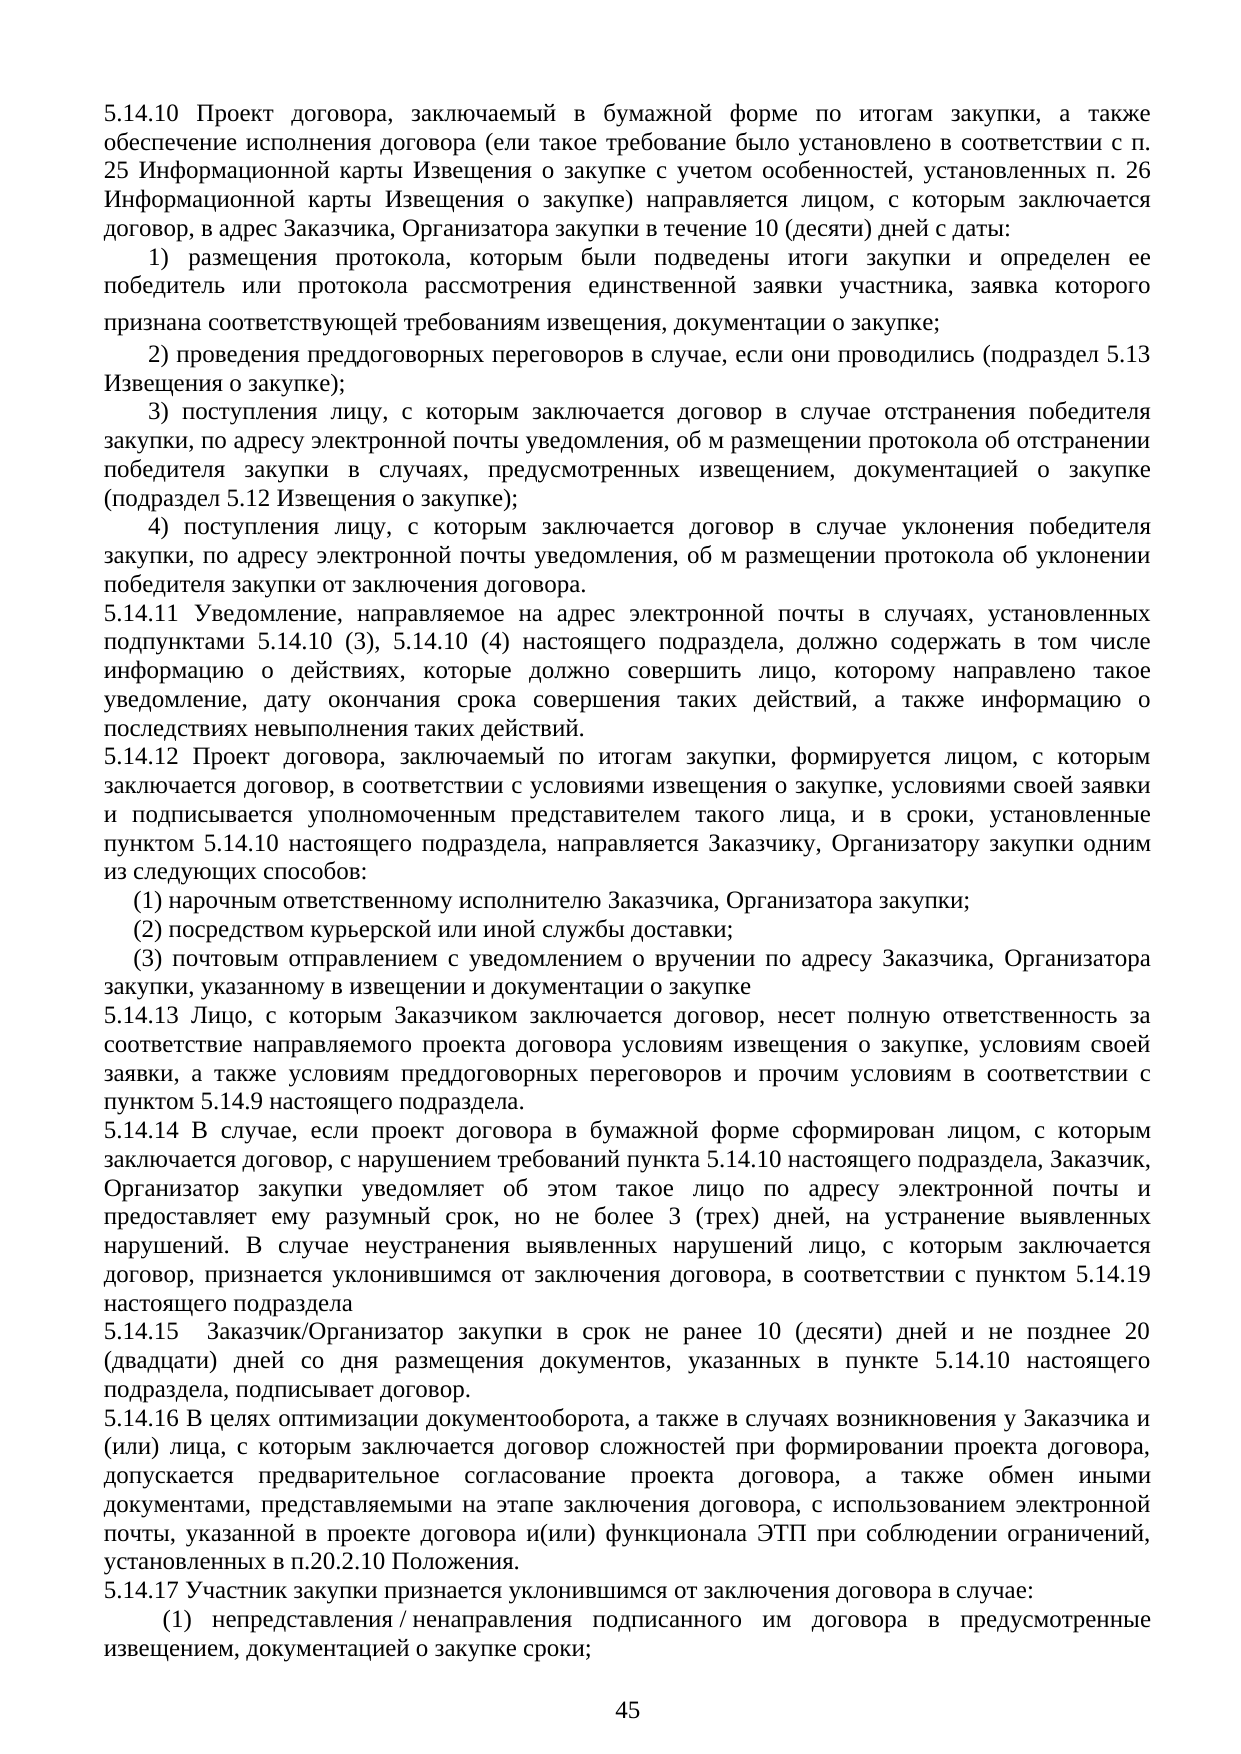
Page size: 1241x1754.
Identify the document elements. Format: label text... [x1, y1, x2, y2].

text (3) почтовым отправлением с уведомлением о вручении по адресу Заказчика, Организатора закупки, указанному в извещении и документации о закупке [103, 943, 1152, 1000]
text 5.14.16 В целях оптимизации документооборота, а также в случаях возникновения у Заказчика и (или) лица, с которым заключается договор сложностей при формировании проекта договора, допускается предварительное согласование проекта договора, а также обмен иными документами, представляемыми на этапе заключения договора, с использованием электронной почты, указанной в проекте договора и(или) функционала ЭТП при соблюдении ограничений, установленных в п.20.2.10 Положения. [103, 1403, 1152, 1575]
text 2) проведения преддоговорных переговоров в случае, если они проводились (подраздел 5.13 Извещения о закупке); [103, 339, 1152, 396]
text (1) непредставления / ненаправления подписанного им договора в предусмотренные извещением, документацией о закупке сроки; [103, 1604, 1152, 1661]
text 1) размещения протокола, которым были подведены итоги закупки и определен ее победитель или протокола рассмотрения единственной заявки участника, заявка которого признана соответствующей требованиям извещения, документации о закупке; [103, 242, 1152, 339]
text 5.14.13 Лицо, с которым Заказчиком заключается договор, несет полную ответственность за соответствие направляемого проекта договора условиям извещения о закупке, условиям своей заявки, а также условиям преддоговорных переговоров и прочим условиям в соответствии с пунктом 5.14.9 настоящего подраздела. [103, 1000, 1152, 1115]
text 4) поступления лицу, с которым заключается договор в случае уклонения победителя закупки, по адресу электронной почты уведомления, об м размещении протокола об уклонении победителя закупки от заключения договора. [103, 511, 1152, 598]
text 5.14.15 Заказчик/Организатор закупки в срок не ранее 10 (десяти) дней и не позднее 20 (двадцати) дней со дня размещения документов, указанных в пункте 5.14.10 настоящего подраздела, подписывает договор. [103, 1316, 1152, 1403]
text (2) посредством курьерской или иной службы доставки; [103, 914, 1152, 943]
text (1) нарочным ответственному исполнителю Заказчика, Организатора закупки; [103, 885, 1152, 914]
text 5.14.11 Уведомление, направляемое на адрес электронной почты в случаях, установленных подпунктами 5.14.10 (3), 5.14.10 (4) настоящего подраздела, должно содержать в том числе информацию о действиях, которые должно совершить лицо, которому направлено такое уведомление, дату окончания срока совершения таких действий, а также информацию о последствиях невыполнения таких действий. [103, 598, 1152, 741]
text 5.14.12 Проект договора, заключаемый по итогам закупки, формируется лицом, с которым заключается договор, в соответствии с условиями извещения о закупке, условиями своей заявки и подписывается уполномоченным представителем такого лица, и в сроки, установленные пунктом 5.14.10 настоящего подраздела, направляется Заказчику, Организатору закупки одним из следующих способов: [103, 741, 1152, 885]
text 5.14.17 Участник закупки признается уклонившимся от заключения договора в случае: [103, 1575, 1152, 1604]
text 3) поступления лицу, с которым заключается договор в случае отстранения победителя закупки, по адресу электронной почты уведомления, об м размещении протокола об отстранении победителя закупки в случаях, предусмотренных извещением, документацией о закупке (подраздел 5.12 Извещения о закупке); [103, 396, 1152, 511]
text 5.14.14 В случае, если проект договора в бумажной форме сформирован лицом, с которым заключается договор, с нарушением требований пункта 5.14.10 настоящего подраздела, Заказчик, Организатор закупки уведомляет об этом такое лицо по адресу электронной почты и предоставляет ему разумный срок, но не более 3 (трех) дней, на устранение выявленных нарушений. В случае неустранения выявленных нарушений лицо, с которым заключается договор, признается уклонившимся от заключения договора, в соответствии с пунктом 5.14.19 настоящего подраздела [103, 1115, 1152, 1316]
text 5.14.10 Проект договора, заключаемый в бумажной форме по итогам закупки, а также обеспечение исполнения договора (ели такое требование было установлено в соответствии с п. 25 Информационной карты Извещения о закупке с учетом особенностей, установленных п. 26 Информационной карты Извещения о закупке) направляется лицом, с которым заключается договор, в адрес Заказчика, Организатора закупки в течение 10 (десяти) дней с даты: [103, 98, 1152, 242]
